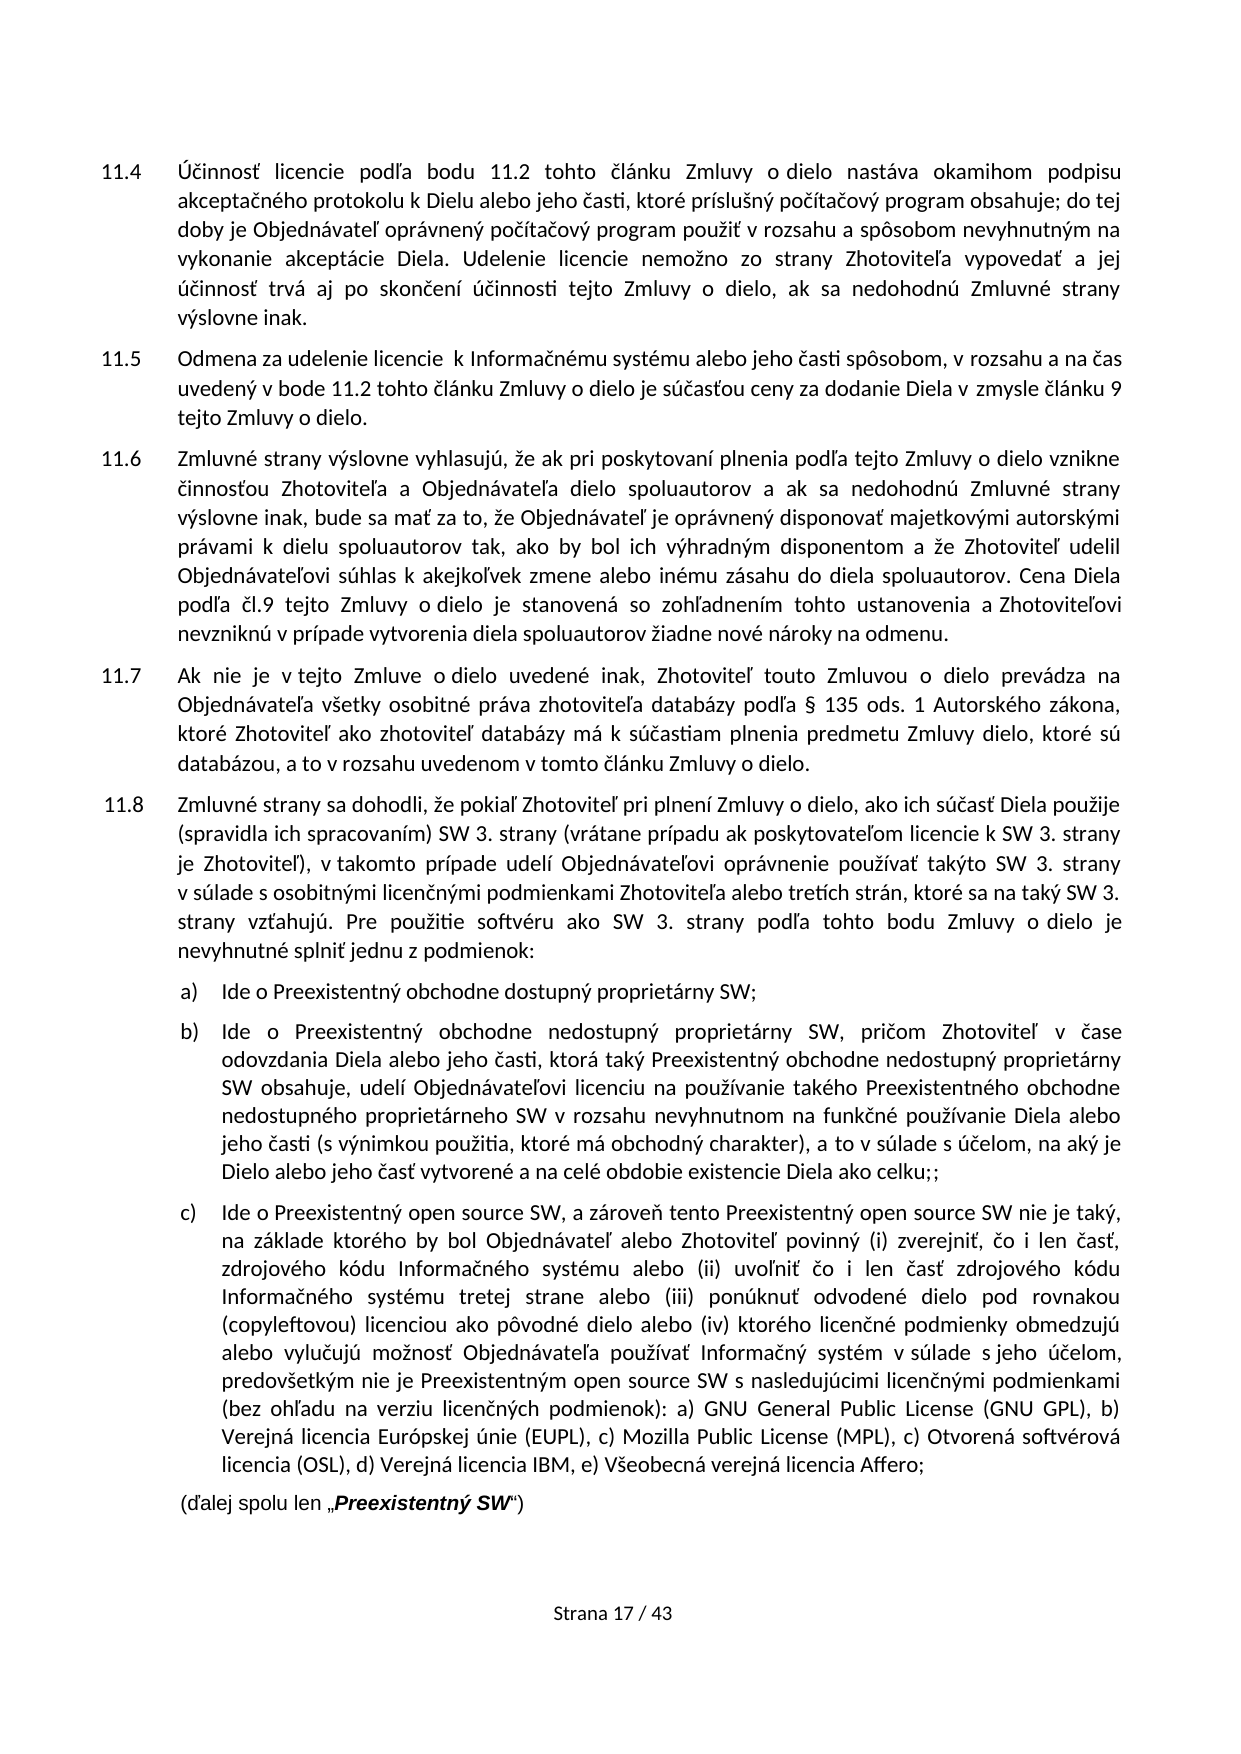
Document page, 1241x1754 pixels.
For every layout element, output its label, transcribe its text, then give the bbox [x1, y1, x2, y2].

list Ide o Preexistentný open source SW, a zároveň tento Preexistentný open source SW nie je taký, na základe ktorého by bol Objednávateľ alebo Zhotoviteľ povinný (i) zverejniť, čo i len časť, zdrojového kódu Informačného systému alebo (ii) uvoľniť čo i len časť zdrojového kódu Informačného systému tretej strane alebo (iii) ponúknuť odvodené dielo pod rovnakou (copyleftovou) licenciou ako pôvodné dielo alebo (iv) ktorého licenčné podmienky obmedzujú alebo vylučujú možnosť Objednávateľa používať Informačný systém v súlade s jeho účelom, predovšetkým nie je Preexistentným open source SW s nasledujúcimi licenčnými podmienkami (bez ohľadu na verziu licenčných podmienok): a) GNU General Public License (GNU GPL), b) Verejná licencia Európskej únie (EUPL), c) Mozilla Public License (MPL), c) Otvorená softvérová licencia (OSL), d) Verejná licencia IBM, e) Všeobecná verejná licencia Affero; [180, 1198, 1122, 1478]
text Odmena za udelenie licencie k Informačnému systému alebo jeho časti spôsobom, v rozsahu a na čas uvedený v bode 11.2 tohto článku Zmluvy o dielo je súčasťou ceny za dodanie Diela v zmysle článku 9 tejto Zmluvy o dielo. [101, 343, 1122, 431]
list (ďalej spolu len „Preexistentný SW“) [180, 1491, 1122, 1514]
list Ide o Preexistentný obchodne nedostupný proprietárny SW, pričom Zhotoviteľ v čase odovzdania Diela alebo jeho časti, ktorá taký Preexistentný obchodne nedostupný proprietárny SW obsahuje, udelí Objednávateľovi licenciu na používanie takého Preexistentného obchodne nedostupného proprietárneho SW v rozsahu nevyhnutnom na funkčné používanie Diela alebo jeho časti (s výnimkou použitia, ktoré má obchodný charakter), a to v súlade s účelom, na aký je Dielo alebo jeho časť vytvorené a na celé obdobie existencie Diela ako celku;; [180, 1017, 1122, 1185]
text Účinnosť licencie podľa bodu 11.2 tohto článku Zmluvy o dielo nastáva okamihom podpisu akceptačného protokolu k Dielu alebo jeho časti, ktoré príslušný počítačový program obsahuje; do tej doby je Objednávateľ oprávnený počítačový program použiť v rozsahu a spôsobom nevyhnutným na vykonanie akceptácie Diela. Udelenie licencie nemožno zo strany Zhotoviteľa vypovedať a jej účinnosť trvá aj po skončení účinnosti tejto Zmluvy o dielo, ak sa nedohodnú Zmluvné strany výslovne inak. [101, 156, 1122, 331]
list Ide o Preexistentný obchodne dostupný proprietárny SW; [180, 977, 1122, 1005]
text Zmluvné strany sa dohodli, že pokiaľ Zhotoviteľ pri plnení Zmluvy o dielo, ako ich súčasť Diela použije (spravidla ich spracovaním) SW 3. strany (vrátane prípadu ak poskytovateľom licencie k SW 3. strany je Zhotoviteľ), v takomto prípade udelí Objednávateľovi oprávnenie používať takýto SW 3. strany v súlade s osobitnými licenčnými podmienkami Zhotoviteľa alebo tretích strán, ktoré sa na taký SW 3. strany vzťahujú. Pre použitie softvéru ako SW 3. strany podľa tohto bodu Zmluvy o dielo je nevyhnutné splniť jednu z podmienok: [103, 789, 1122, 964]
text Zmluvné strany výslovne vyhlasujú, že ak pri poskytovaní plnenia podľa tejto Zmluvy o dielo vznikne činnosťou Zhotoviteľa a Objednávateľa dielo spoluautorov a ak sa nedohodnú Zmluvné strany výslovne inak, bude sa mať za to, že Objednávateľ je oprávnený disponovať majetkovými autorskými právami k dielu spoluautorov tak, ako by bol ich výhradným disponentom a že Zhotoviteľ udelil Objednávateľovi súhlas k akejkoľvek zmene alebo inému zásahu do diela spoluautorov. Cena Diela podľa čl.9 tejto Zmluvy o dielo je stanovená so zohľadnením tohto ustanovenia a Zhotoviteľovi nevzniknú v prípade vytvorenia diela spoluautorov žiadne nové nároky na odmenu. [101, 443, 1122, 648]
text Ak nie je v tejto Zmluve o dielo uvedené inak, Zhotoviteľ touto Zmluvou o dielo prevádza na Objednávateľa všetky osobitné práva zhotoviteľa databázy podľa § 135 ods. 1 Autorského zákona, ktoré Zhotoviteľ ako zhotoviteľ databázy má k súčastiam plnenia predmetu Zmluvy dielo, ktoré sú databázou, a to v rozsahu uvedenom v tomto článku Zmluvy o dielo. [101, 660, 1122, 777]
